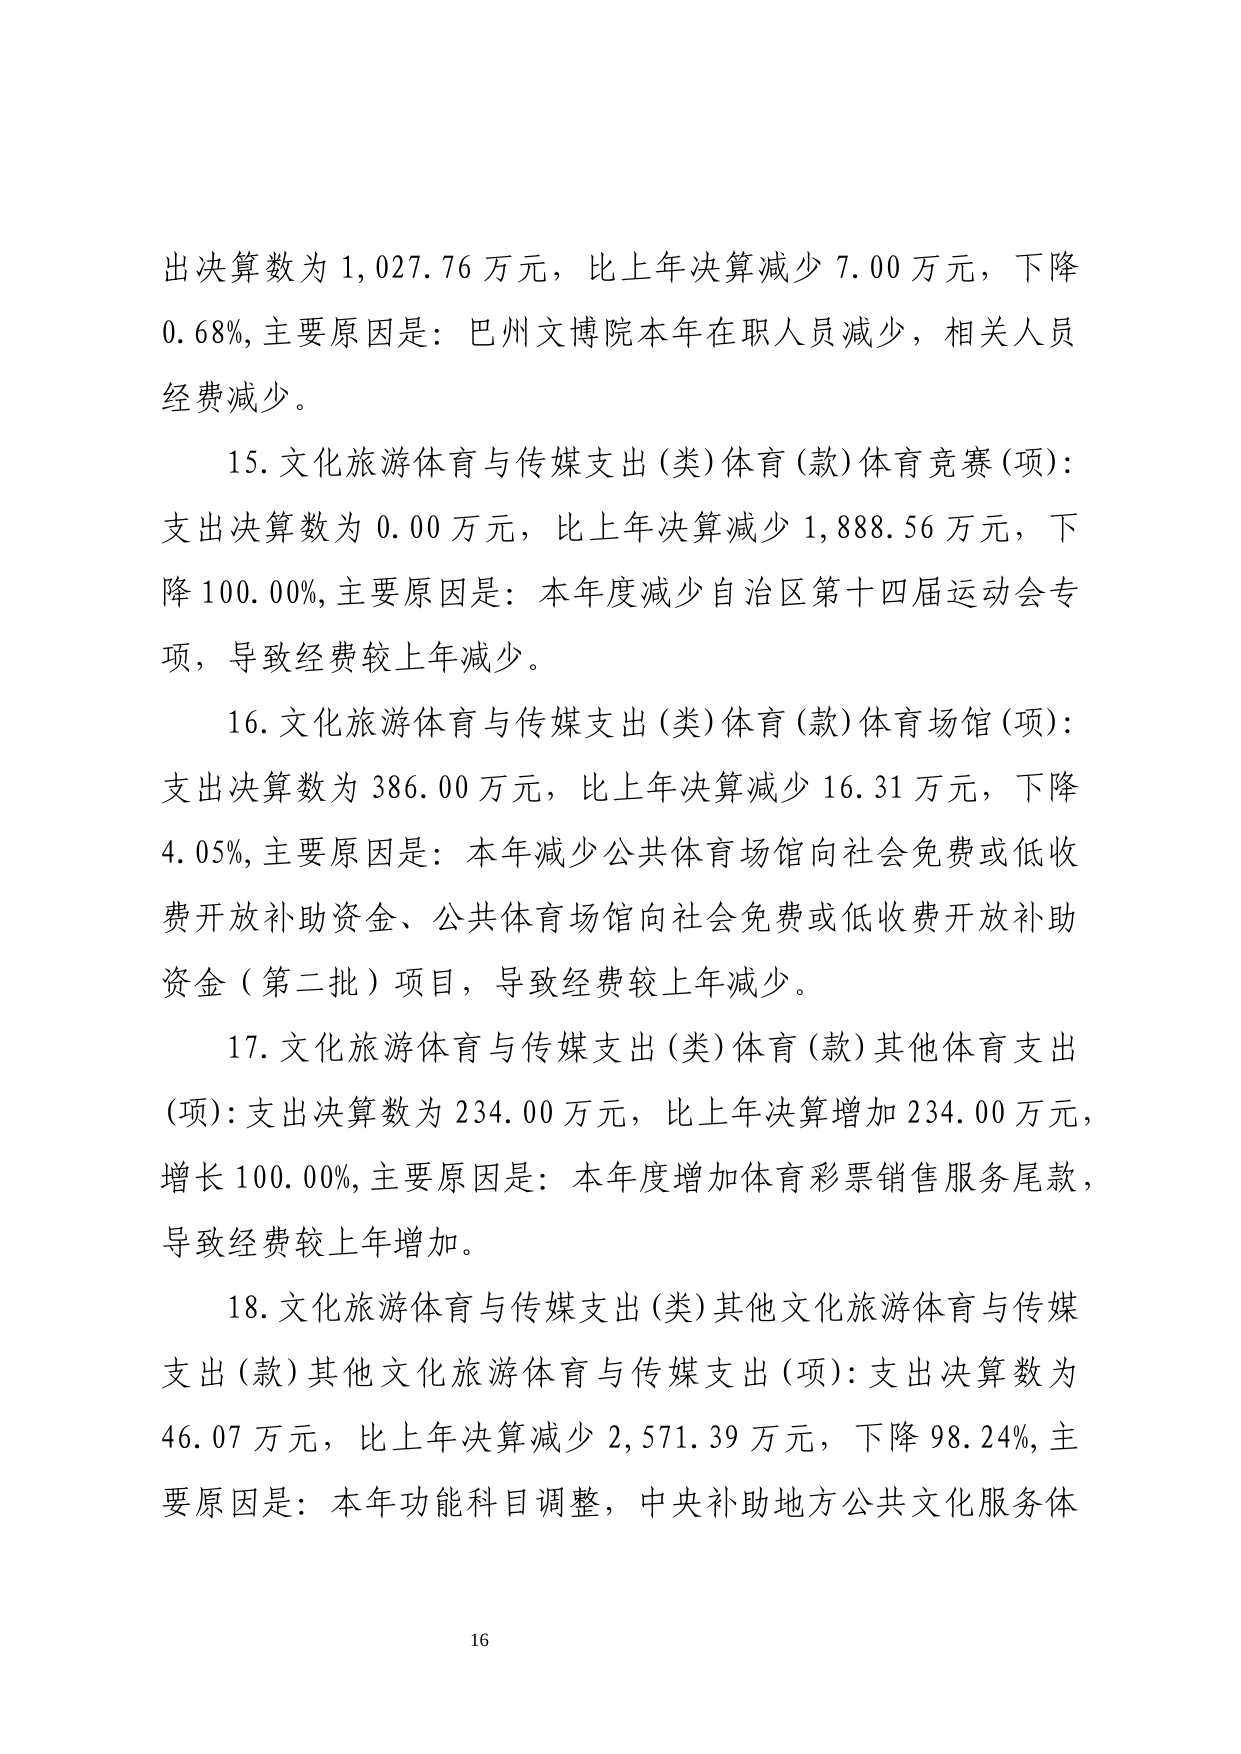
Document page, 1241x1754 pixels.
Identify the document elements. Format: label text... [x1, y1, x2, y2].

text 16.文化旅游体育与传媒支出(类)体育(款)体育场馆(项):支出决算数为386.00万元，比上年决算减少16.31万元，下降4.05%,主要原因是：本年减少公共体育场馆向社会免费或低收费开放补助资金、公共体育场馆向社会免费或低收费开放补助资金（第二批）项目，导致经费较上年减少。 [159, 688, 1081, 1013]
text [159, 233, 1081, 428]
text 15.文化旅游体育与传媒支出(类)体育(款)体育竞赛(项):支出决算数为0.00万元，比上年决算减少1,888.56万元，下降100.00%,主要原因是：本年度减少自治区第十四届运动会专项，导致经费较上年减少。 [159, 428, 1081, 688]
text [159, 1273, 1081, 1533]
text 17.文化旅游体育与传媒支出(类)体育(款)其他体育支出(项):支出决算数为234.00万元，比上年决算增加234.00万元，增长100.00%,主要原因是：本年度增加体育彩票销售服务尾款，导致经费较上年增加。 [159, 1013, 1081, 1273]
